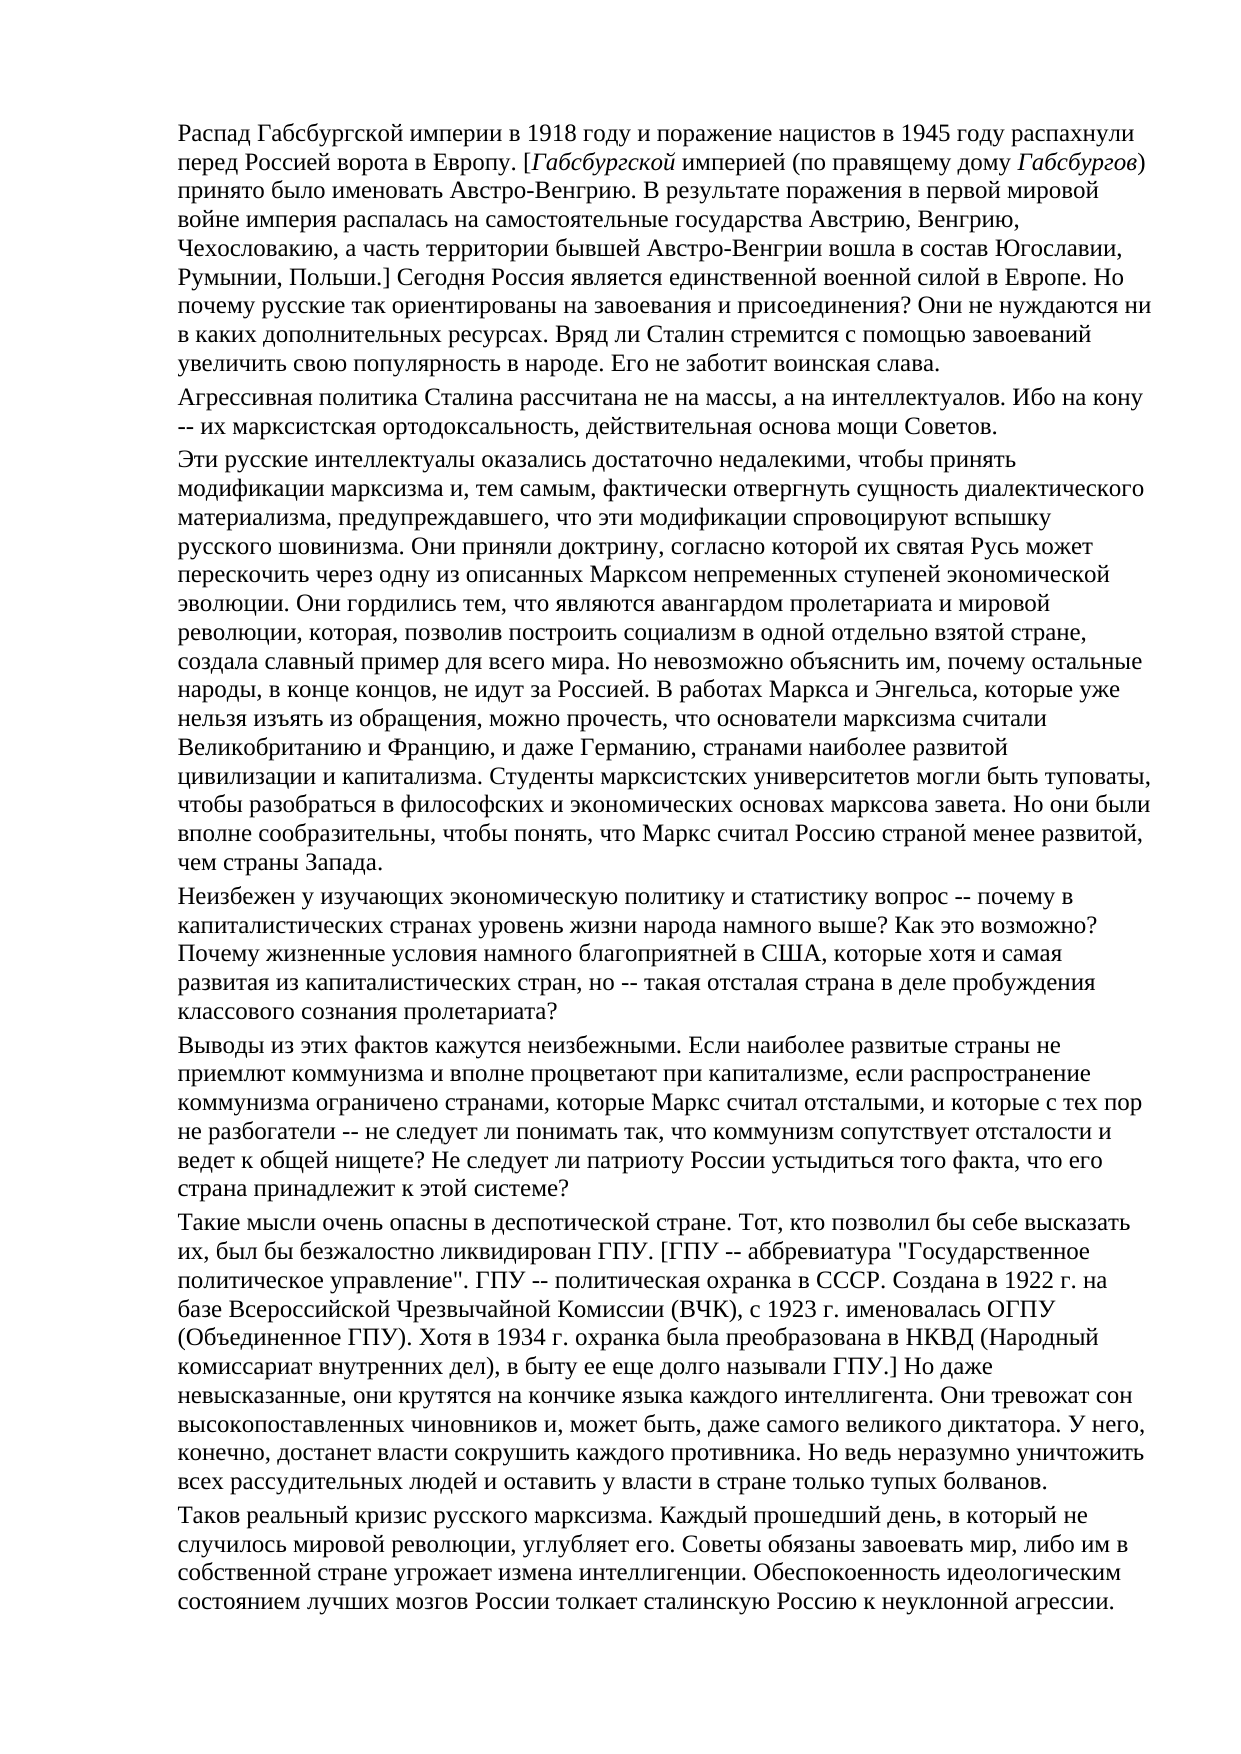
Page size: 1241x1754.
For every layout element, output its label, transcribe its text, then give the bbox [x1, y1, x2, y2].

text Эти русские интеллектуалы оказались достаточно недалекими, чтобы принять модификации марксизма и, тем самым, фактически отвергнуть сущность диалектического материализма, предупреждавшего, что эти модификации спровоцируют вспышку русского шовинизма. Они приняли доктрину, согласно которой их святая Русь может перескочить через одну из описанных Марксом непременных ступеней экономической эволюции. Они гордились тем, что являются авангардом пролетариата и мировой революции, которая, позволив построить социализм в одной отдельно взятой стране, создала славный пример для всего мира. Но невозможно объяснить им, почему остальные народы, в конце концов, не идут за Россией. В работах Маркса и Энгельса, которые уже нельзя изъять из обращения, можно прочесть, что основатели марксизма считали Великобританию и Францию, и даже Германию, странами наиболее развитой цивилизации и капитализма. Студенты марксистских университетов могли быть туповаты, чтобы разобраться в философских и экономических основах марксова завета. Но они были вполне сообразительны, чтобы понять, что Маркс считал Россию страной менее развитой, чем страны Запада. [177, 444, 1152, 876]
text Выводы из этих фактов кажутся неизбежными. Если наиболее развитые страны не приемлют коммунизма и вполне процветают при капитализме, если распространение коммунизма ограничено странами, которые Маркс считал отсталыми, и которые с тех пор не разбогатели -- не следует ли понимать так, что коммунизм сопутствует отсталости и ведет к общей нищете? Не следует ли патриоту России устыдиться того факта, что его страна принадлежит к этой системе? [177, 1030, 1152, 1202]
text Такие мысли очень опасны в деспотической стране. Тот, кто позволил бы себе высказать их, был бы безжалостно ликвидирован ГПУ. [ГПУ -- аббревиатура "Государственное политическое управление". ГПУ -- политическая охранка в СССР. Создана в 1922 г. на базе Всероссийской Чрезвычайной Комиссии (ВЧК), с 1923 г. именовалась ОГПУ (Объединенное ГПУ). Хотя в 1934 г. охранка была преобразована в НКВД (Народный комиссариат внутренних дел), в быту ее еще долго называли ГПУ.] Но даже невысказанные, они крутятся на кончике языка каждого интеллигента. Они тревожат сон высокопоставленных чиновников и, может быть, даже самого великого диктатора. У него, конечно, достанет власти сокрушить каждого противника. Но ведь неразумно уничтожить всех рассудительных людей и оставить у власти в стране только тупых болванов. [177, 1207, 1152, 1495]
text Агрессивная политика Сталина рассчитана не на массы, а на интеллектуалов. Ибо на кону -- их марксистская ортодоксальность, действительная основа мощи Советов. [177, 382, 1152, 439]
text Неизбежен у изучающих экономическую политику и статистику вопрос -- почему в капиталистических странах уровень жизни народа намного выше? Как это возможно? Почему жизненные условия намного благоприятней в США, которые хотя и самая развитая из капиталистических стран, но -- такая отсталая страна в деле пробуждения классового сознания пролетариата? [177, 881, 1152, 1025]
text Распад Габсбургской империи в 1918 году и поражение нацистов в 1945 году распахнули перед Россией ворота в Европу. [Габсбургской империей (по правящему дому Габсбургов) принято было именовать Австро-Венгрию. В результате поражения в первой мировой войне империя распалась на самостоятельные государства Австрию, Венгрию, Чехословакию, а часть территории бывшей Австро-Венгрии вошла в состав Югославии, Румынии, Польши.] Сегодня Россия является единственной военной силой в Европе. Но почему русские так ориентированы на завоевания и присоединения? Они не нуждаются ни в каких дополнительных ресурсах. Вряд ли Сталин стремится с помощью завоеваний увеличить свою популярность в народе. Его не заботит воинская слава. [177, 118, 1152, 377]
text Таков реальный кризис русского марксизма. Каждый прошедший день, в который не случилось мировой революции, углубляет его. Советы обязаны завоевать мир, либо им в собственной стране угрожает измена интеллигенции. Обеспокоенность идеологическим состоянием лучших мозгов России толкает сталинскую Россию к неуклонной агрессии. [177, 1500, 1152, 1615]
